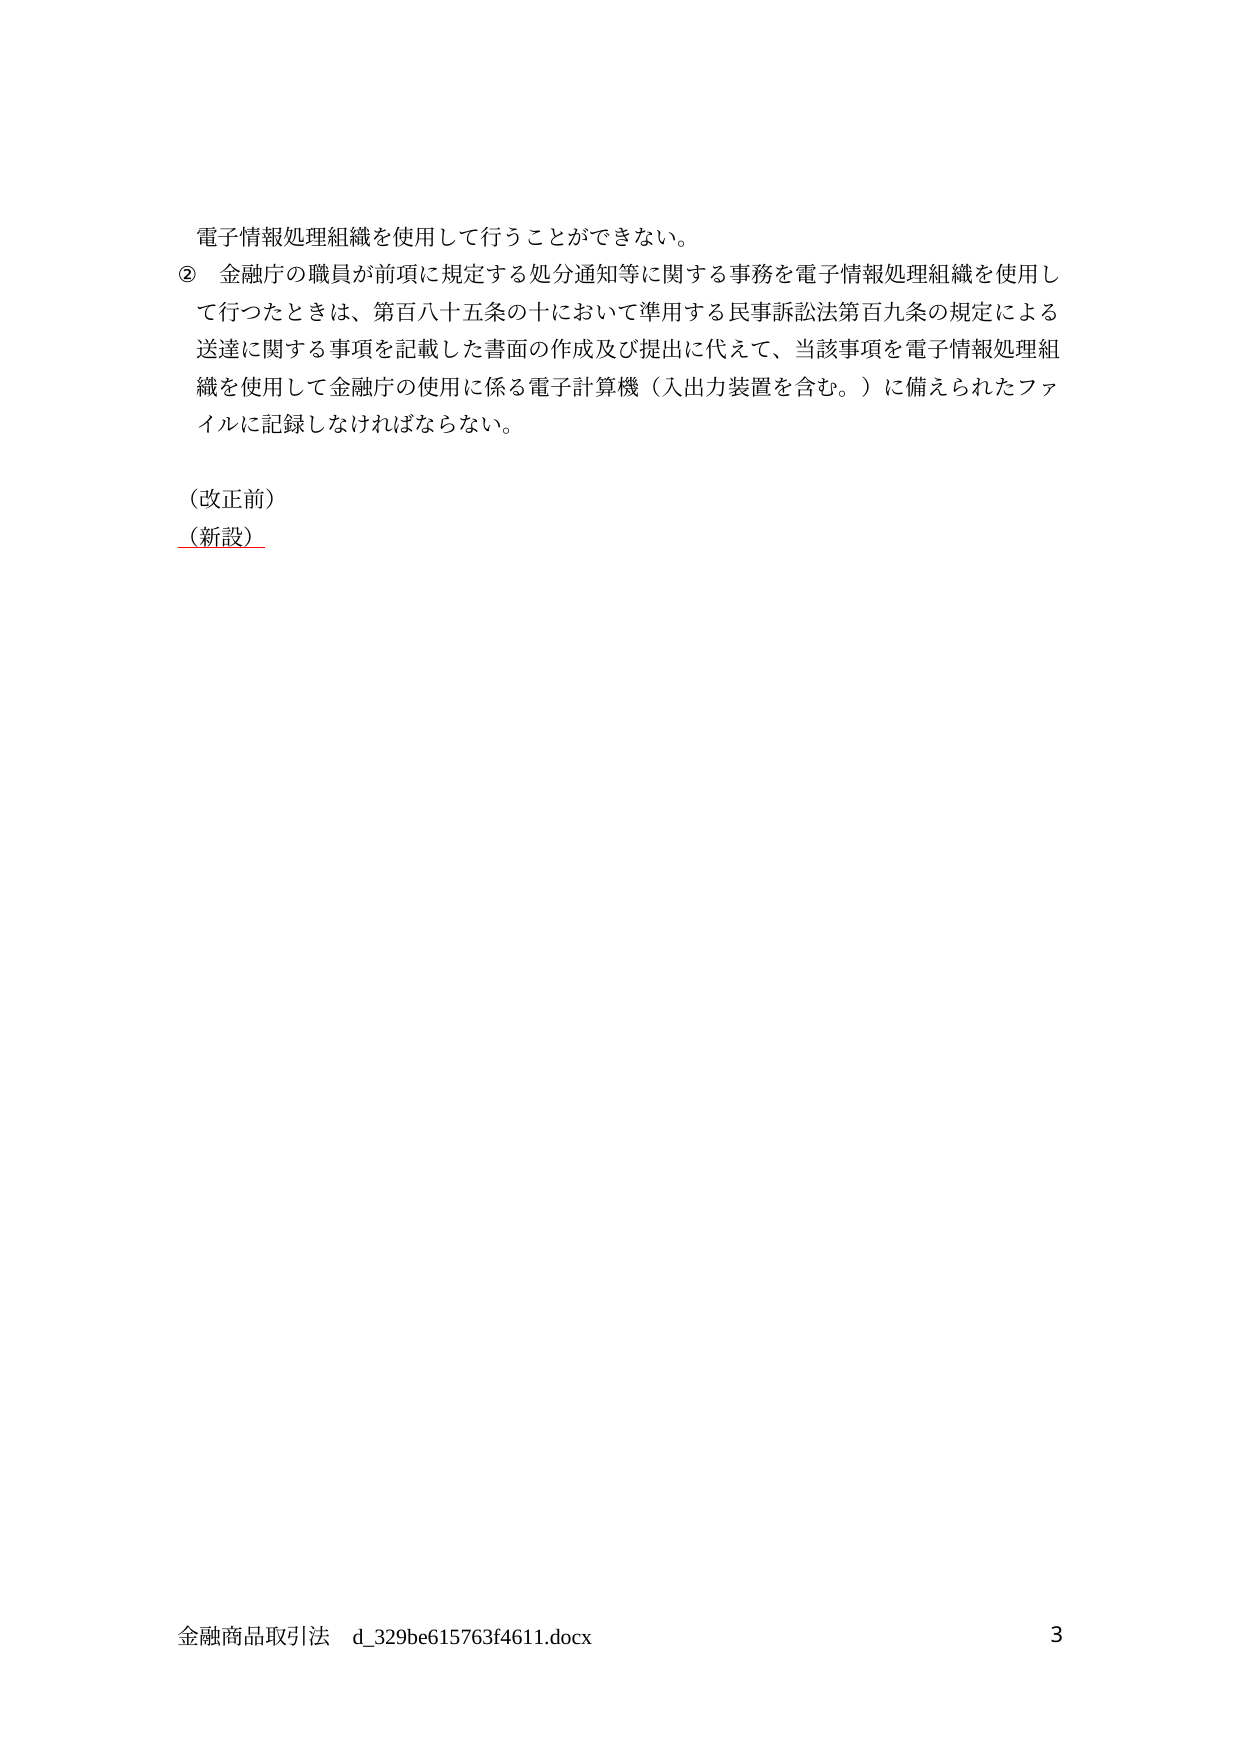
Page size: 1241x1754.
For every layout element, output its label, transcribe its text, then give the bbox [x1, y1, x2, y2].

text （改正前） [177, 479, 1063, 517]
text ② 金融庁の職員が前項に規定する処分通知等に関する事務を電子情報処理組織を使用して行つたときは、第百八十五条の十において準用する民事訴訟法第百九条の規定による送達に関する事項を記載した書面の作成及び提出に代えて、当該事項を電子情報処理組織を使用して金融庁の使用に係る電子計算機（入出力装置を含む。）に備えられたファイルに記録しなければならない。 [177, 254, 1063, 442]
text （新設） [177, 517, 1063, 554]
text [177, 217, 1063, 254]
